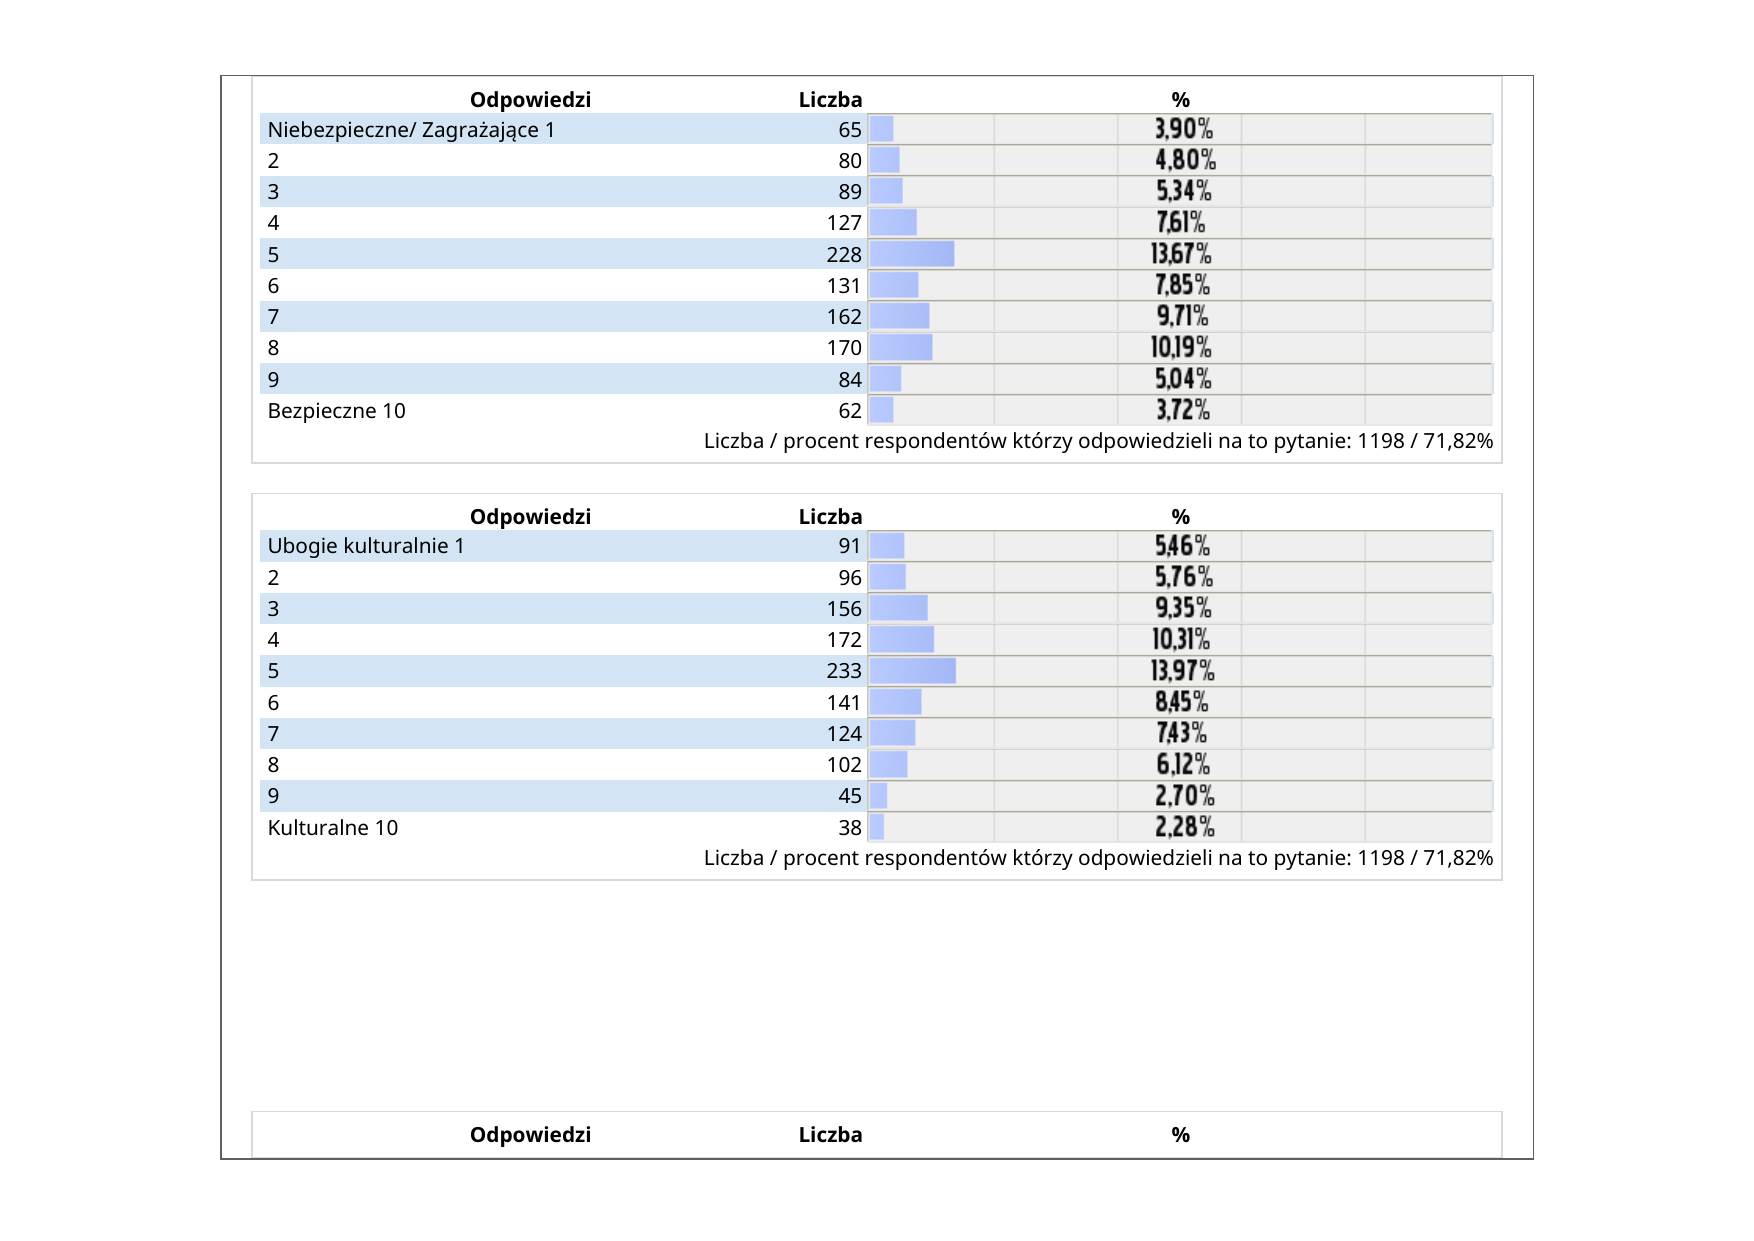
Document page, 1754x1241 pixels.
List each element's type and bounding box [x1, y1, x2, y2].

table_header [222, 76, 1533, 1158]
picture [867, 530, 1493, 843]
picture [867, 113, 1493, 426]
